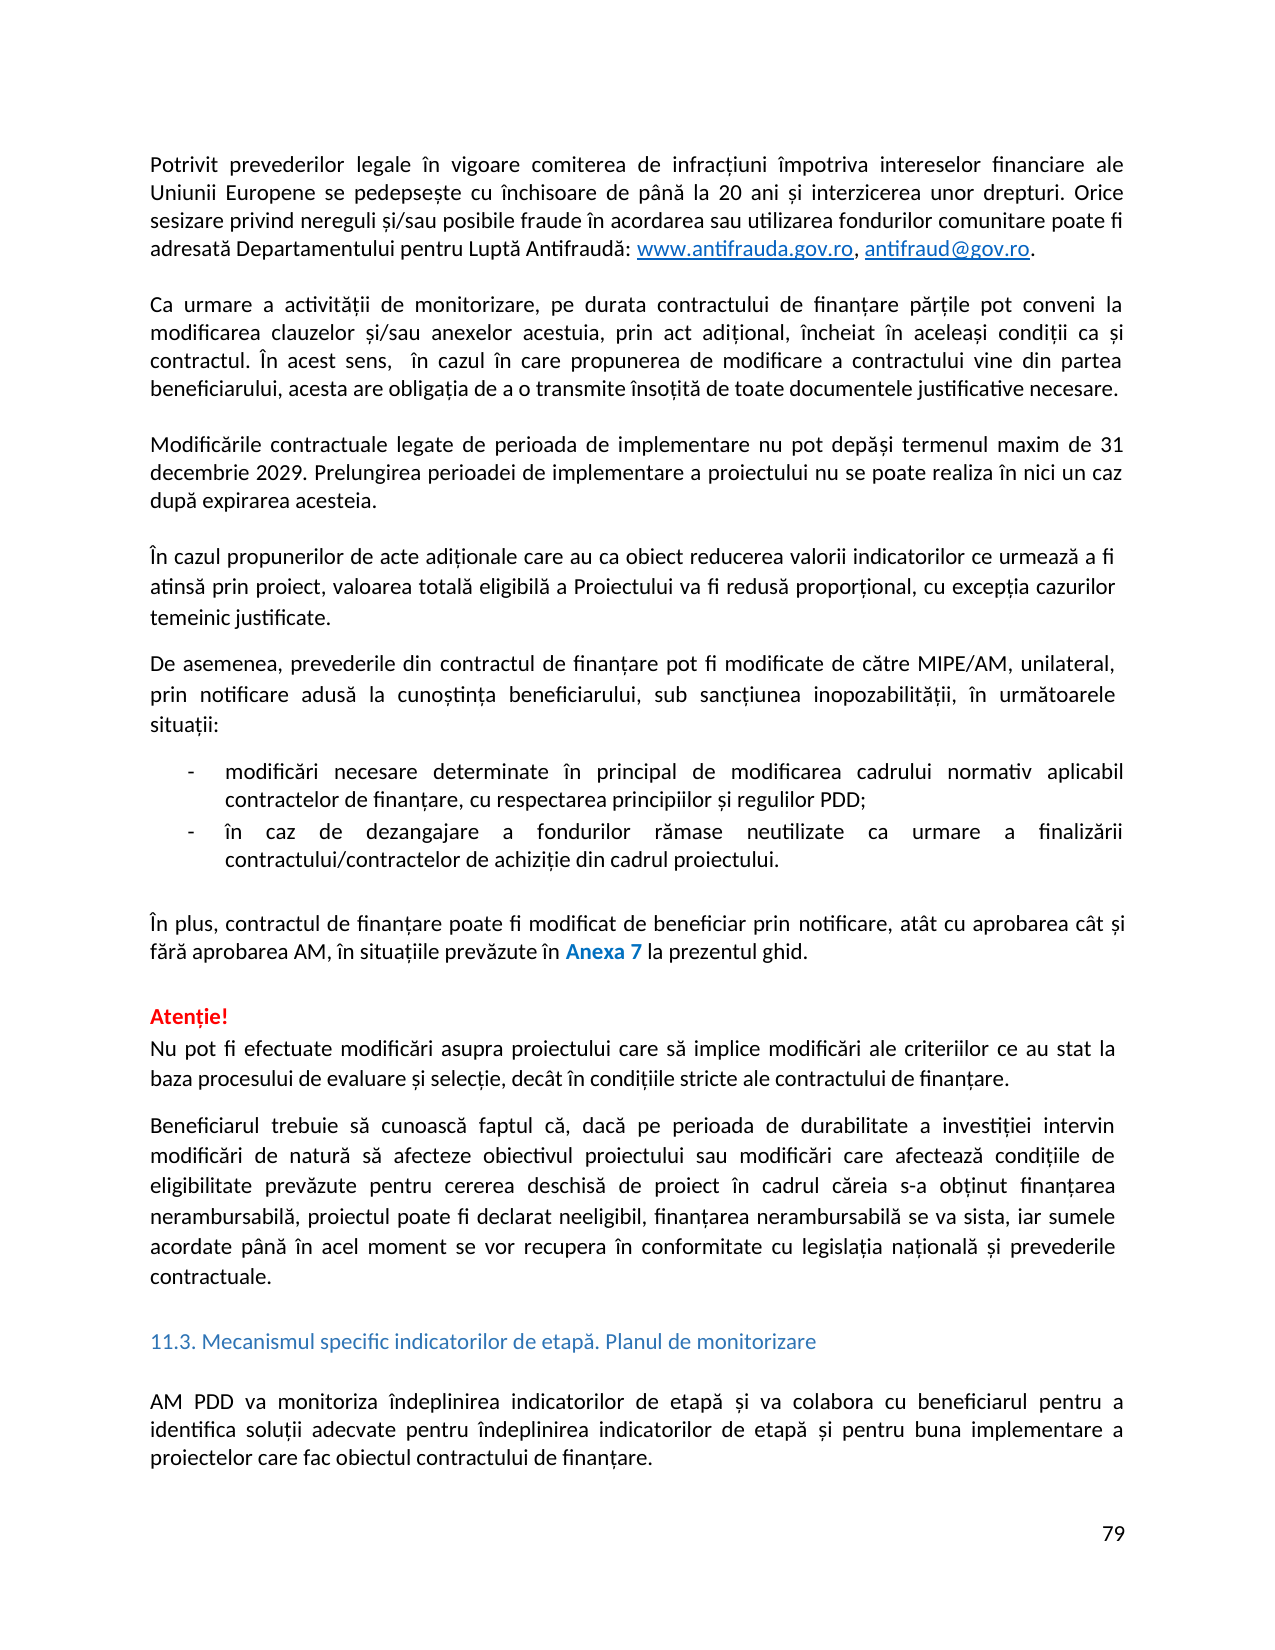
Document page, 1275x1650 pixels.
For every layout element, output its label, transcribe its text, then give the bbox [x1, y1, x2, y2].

list modificări necesare determinate în principal de modificarea cadrului normativ aplicabil contractelor de finanțare, cu respectarea principiilor și regulilor PDD; [187, 757, 1125, 813]
text De asemenea, prevederile din contractul de finanțare pot fi modificate de către MIPE/AM, unilateral, prin notificare adusă la cunoștința beneficiarului, sub sancțiunea inopozabilității, în următoarele situații: [150, 649, 1117, 738]
text În plus, contractul de finanțare poate fi modificat de beneficiar prin notificare, atât cu aprobarea cât și fără aprobarea AM, în situațiile prevăzute în Anexa 7 la prezentul ghid. [150, 909, 1125, 966]
text În cazul propunerilor de acte adiționale care au ca obiect reducerea valorii indicatorilor ce urmează a fi atinsă prin proiect, valoarea totală eligibilă a Proiectului va fi redusă proporțional, cu excepția cazurilor temeinic justificate. [150, 542, 1117, 631]
text AM PDD va monitoriza îndeplinirea indicatorilor de etapă și va colabora cu beneficiarul pentru a identifica soluții adecvate pentru îndeplinirea indicatorilor de etapă și pentru buna implementare a proiectelor care fac obiectul contractului de finanțare. [150, 1387, 1125, 1471]
list în caz de dezangajare a fondurilor rămase neutilizate ca urmare a finalizării contractului/contractelor de achiziție din cadrul proiectului. [187, 817, 1125, 873]
text Beneficiarul trebuie să cunoască faptul că, dacă pe perioada de durabilitate a investiției intervin modificări de natură să afecteze obiectivul proiectului sau modificări care afectează condițiile de eligibilitate prevăzute pentru cererea deschisă de proiect în cadrul căreia s-a obținut finanțarea nerambursabilă, proiectul poate fi declarat neeligibil, finanțarea nerambursabilă se va sista, iar sumele acordate până în acel moment se vor recupera în conformitate cu legislația națională şi prevederile contractuale. [150, 1111, 1117, 1290]
subtitle 11.3. Mecanismul specific indicatorilor de etapă. Planul de monitorizare [150, 1327, 1125, 1355]
text Nu pot fi efectuate modificări asupra proiectului care să implice modificări ale criteriilor ce au stat la baza procesului de evaluare și selecție, decât în condițiile stricte ale contractului de finanțare. [150, 1034, 1117, 1092]
text Atenție! [150, 1002, 1125, 1030]
text Ca urmare a activității de monitorizare, pe durata contractului de finanțare părțile pot conveni la modificarea clauzelor şi/sau anexelor acestuia, prin act adiţional, încheiat în aceleaşi condiţii ca şi contractul. În acest sens, în cazul în care propunerea de modificare a contractului vine din partea beneficiarului, acesta are obligația de a o transmite însoțită de toate documentele justificative necesare. [150, 290, 1125, 402]
text Modificările contractuale legate de perioada de implementare nu pot depăși termenul maxim de 31 decembrie 2029. Prelungirea perioadei de implementare a proiectului nu se poate realiza în nici un caz după expirarea acesteia. [150, 430, 1125, 514]
text Potrivit prevederilor legale în vigoare comiterea de infracțiuni împotriva intereselor financiare ale Uniunii Europene se pedepsește cu închisoare de până la 20 ani şi interzicerea unor drepturi. Orice sesizare privind nereguli şi/sau posibile fraude în acordarea sau utilizarea fondurilor comunitare poate fi adresată Departamentului pentru Luptă Antifraudă: www.antifrauda.gov.ro, antifraud@gov.ro. [150, 150, 1125, 262]
